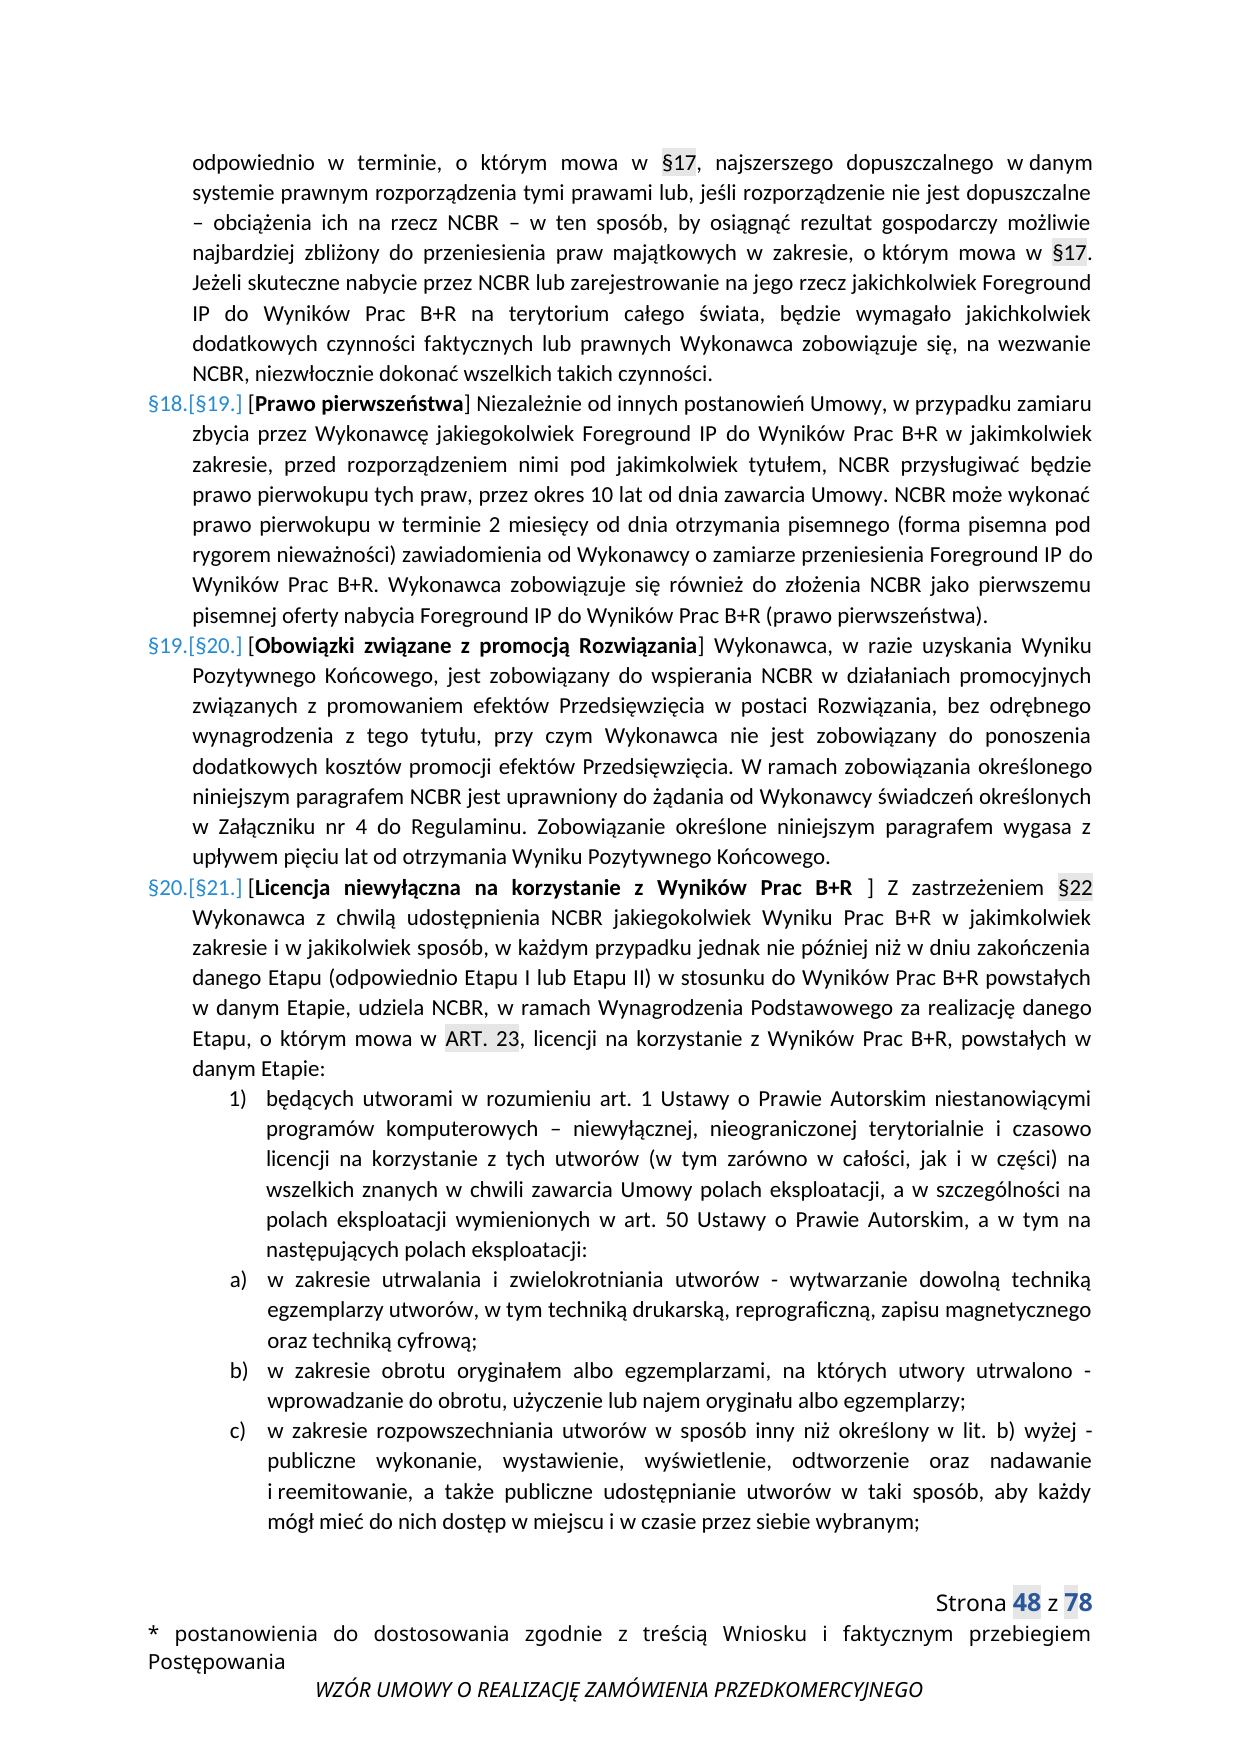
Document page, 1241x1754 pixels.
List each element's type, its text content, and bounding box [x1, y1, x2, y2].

list w zakresie rozpowszechniania utworów w sposób inny niż określony w lit. b) wyżej - publiczne wykonanie, wystawienie, wyświetlenie, odtworzenie oraz nadawanie i reemitowanie, a także publiczne udostępnianie utworów w taki sposób, aby każdy mógł mieć do nich dostęp w miejscu i w czasie przez siebie wybranym; [229, 1416, 1093, 1535]
list będących utworami w rozumieniu art. 1 Ustawy o Prawie Autorskim niestanowiącymi programów komputerowych – niewyłącznej, nieograniczonej terytorialnie i czasowo licencji na korzystanie z tych utworów (w tym zarówno w całości, jak i w części) na wszelkich znanych w chwili zawarcia Umowy polach eksploatacji, a w szczególności na polach eksploatacji wymienionych w art. 50 Ustawy o Prawie Autorskim, a w tym na następujących polach eksploatacji: [228, 1084, 1093, 1263]
list [Obowiązki związane z promocją Rozwiązania] Wykonawca, w razie uzyskania Wyniku Pozytywnego Końcowego, jest zobowiązany do wspierania NCBR w działaniach promocyjnych związanych z promowaniem efektów Przedsięwzięcia w postaci Rozwiązania, bez odrębnego wynagrodzenia z tego tytułu, przy czym Wykonawca nie jest zobowiązany do ponoszenia dodatkowych kosztów promocji efektów Przedsięwzięcia. W ramach zobowiązania określonego niniejszym paragrafem NCBR jest uprawniony do żądania od Wykonawcy świadczeń określonych w Załączniku nr 4 do Regulaminu. Zobowiązanie określone niniejszym paragrafem wygasa z upływem pięciu lat od otrzymania Wyniku Pozytywnego Końcowego. [148, 631, 1093, 870]
list w zakresie utrwalania i zwielokrotniania utworów - wytwarzanie dowolną techniką egzemplarzy utworów, w tym techniką drukarską, reprograficzną, zapisu magnetycznego oraz techniką cyfrową; [229, 1265, 1093, 1354]
list [Licencja niewyłączna na korzystanie z Wyników Prac B+R ] Z zastrzeżeniem §22 Wykonawca z chwilą udostępnienia NCBR jakiegokolwiek Wyniku Prac B+R w jakimkolwiek zakresie i w jakikolwiek sposób, w każdym przypadku jednak nie później niż w dniu zakończenia danego Etapu (odpowiednio Etapu I lub Etapu II) w stosunku do Wyników Prac B+R powstałych w danym Etapie, udziela NCBR, w ramach Wynagrodzenia Podstawowego za realizację danego Etapu, o którym mowa w ART. 23, licencji na korzystanie z Wyników Prac B+R, powstałych w danym Etapie: [148, 873, 1093, 1082]
list [Prawo pierwszeństwa] Niezależnie od innych postanowień Umowy, w przypadku zamiaru zbycia przez Wykonawcę jakiegokolwiek Foreground IP do Wyników Prac B+R w jakimkolwiek zakresie, przed rozporządzeniem nimi pod jakimkolwiek tytułem, NCBR przysługiwać będzie prawo pierwokupu tych praw, przez okres 10 lat od dnia zawarcia Umowy. NCBR może wykonać prawo pierwokupu w terminie 2 miesięcy od dnia otrzymania pisemnego (forma pisemna pod rygorem nieważności) zawiadomienia od Wykonawcy o zamiarze przeniesienia Foreground IP do Wyników Prac B+R. Wykonawca zobowiązuje się również do złożenia NCBR jako pierwszemu pisemnej oferty nabycia Foreground IP do Wyników Prac B+R (prawo pierwszeństwa). [148, 389, 1093, 629]
list w zakresie obrotu oryginałem albo egzemplarzami, na których utwory utrwalono - wprowadzanie do obrotu, użyczenie lub najem oryginału albo egzemplarzy; [229, 1356, 1093, 1414]
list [148, 148, 1093, 387]
